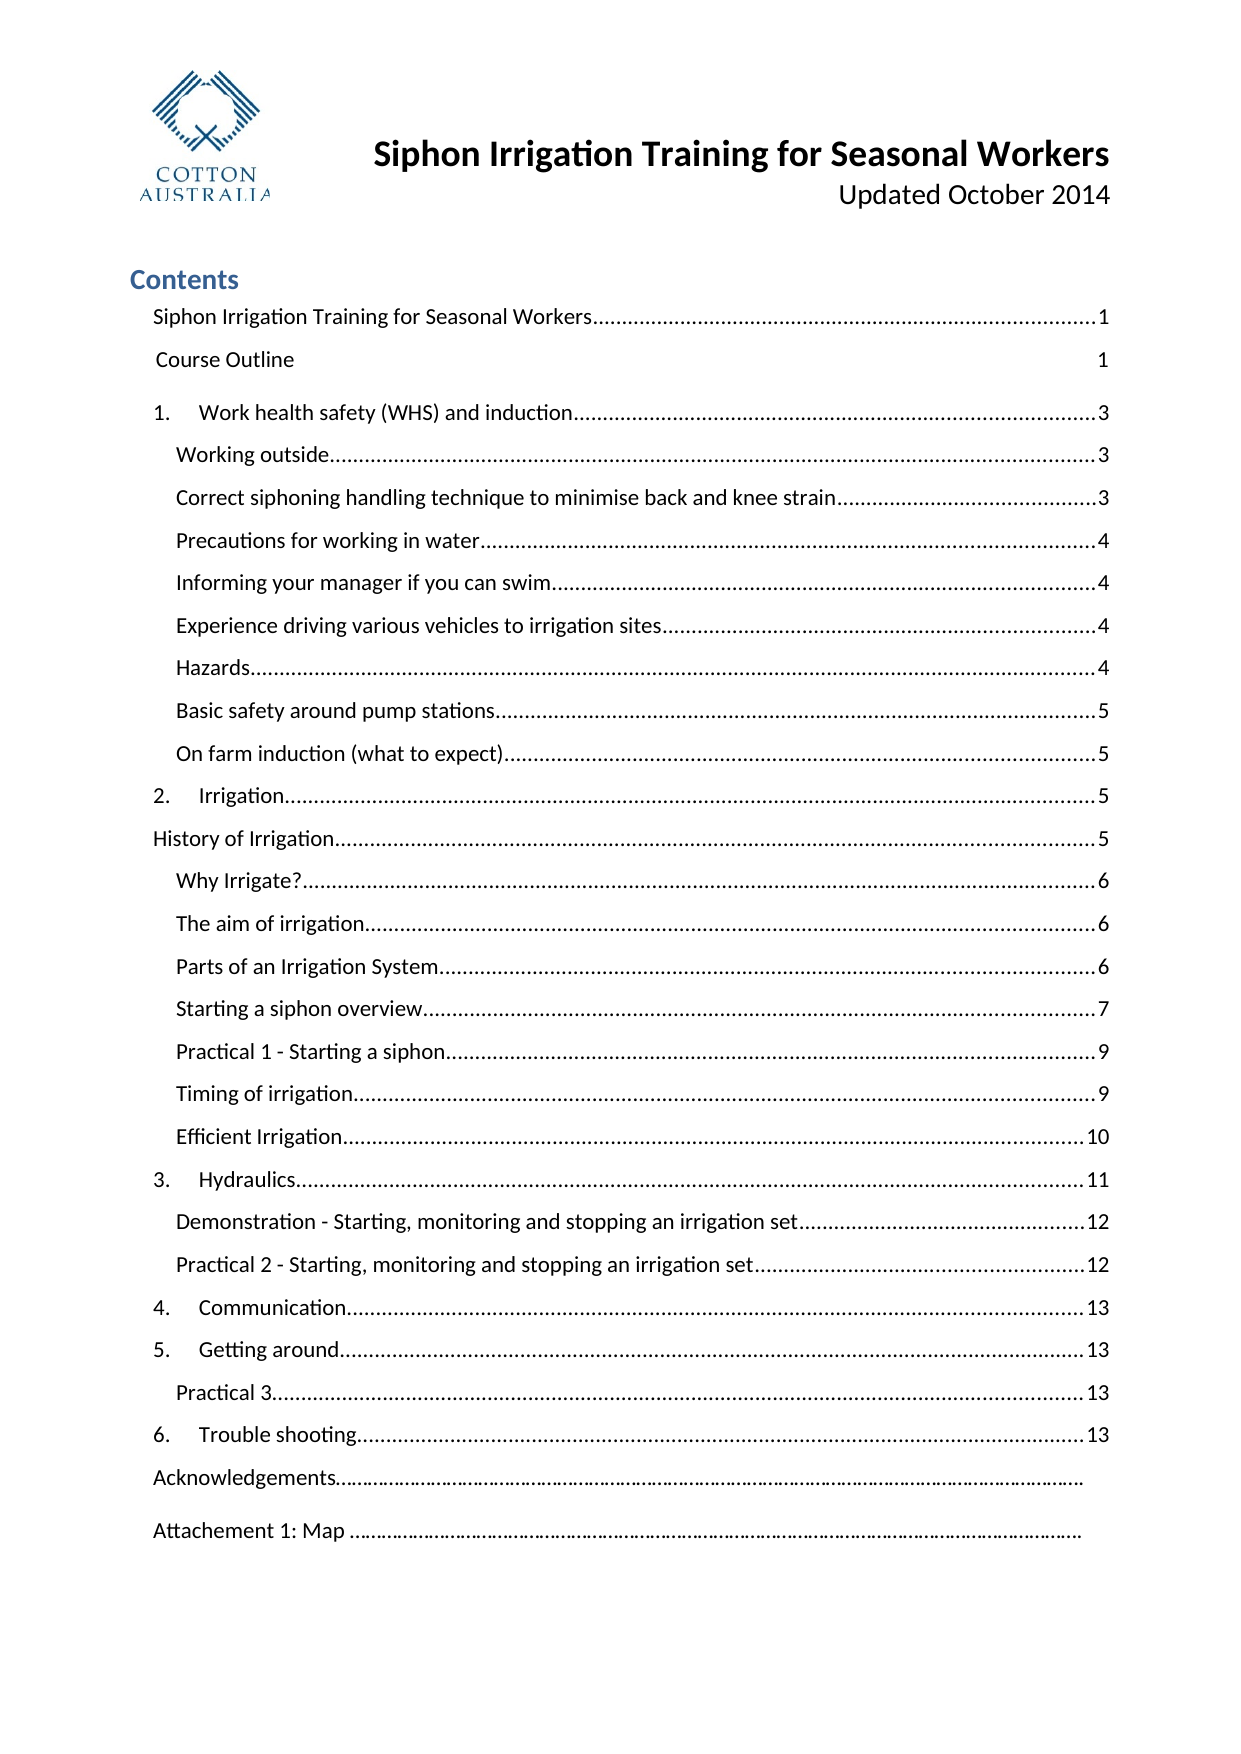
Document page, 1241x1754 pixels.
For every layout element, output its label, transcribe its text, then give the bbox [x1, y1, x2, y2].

text Attachement 1: Map ………………………………………………………………………………………………………………………….15 [130, 1516, 1110, 1544]
subtitle Siphon Irrigation Training for Seasonal Workers Updated October 2014 [130, 130, 1110, 211]
picture [138, 70, 270, 199]
